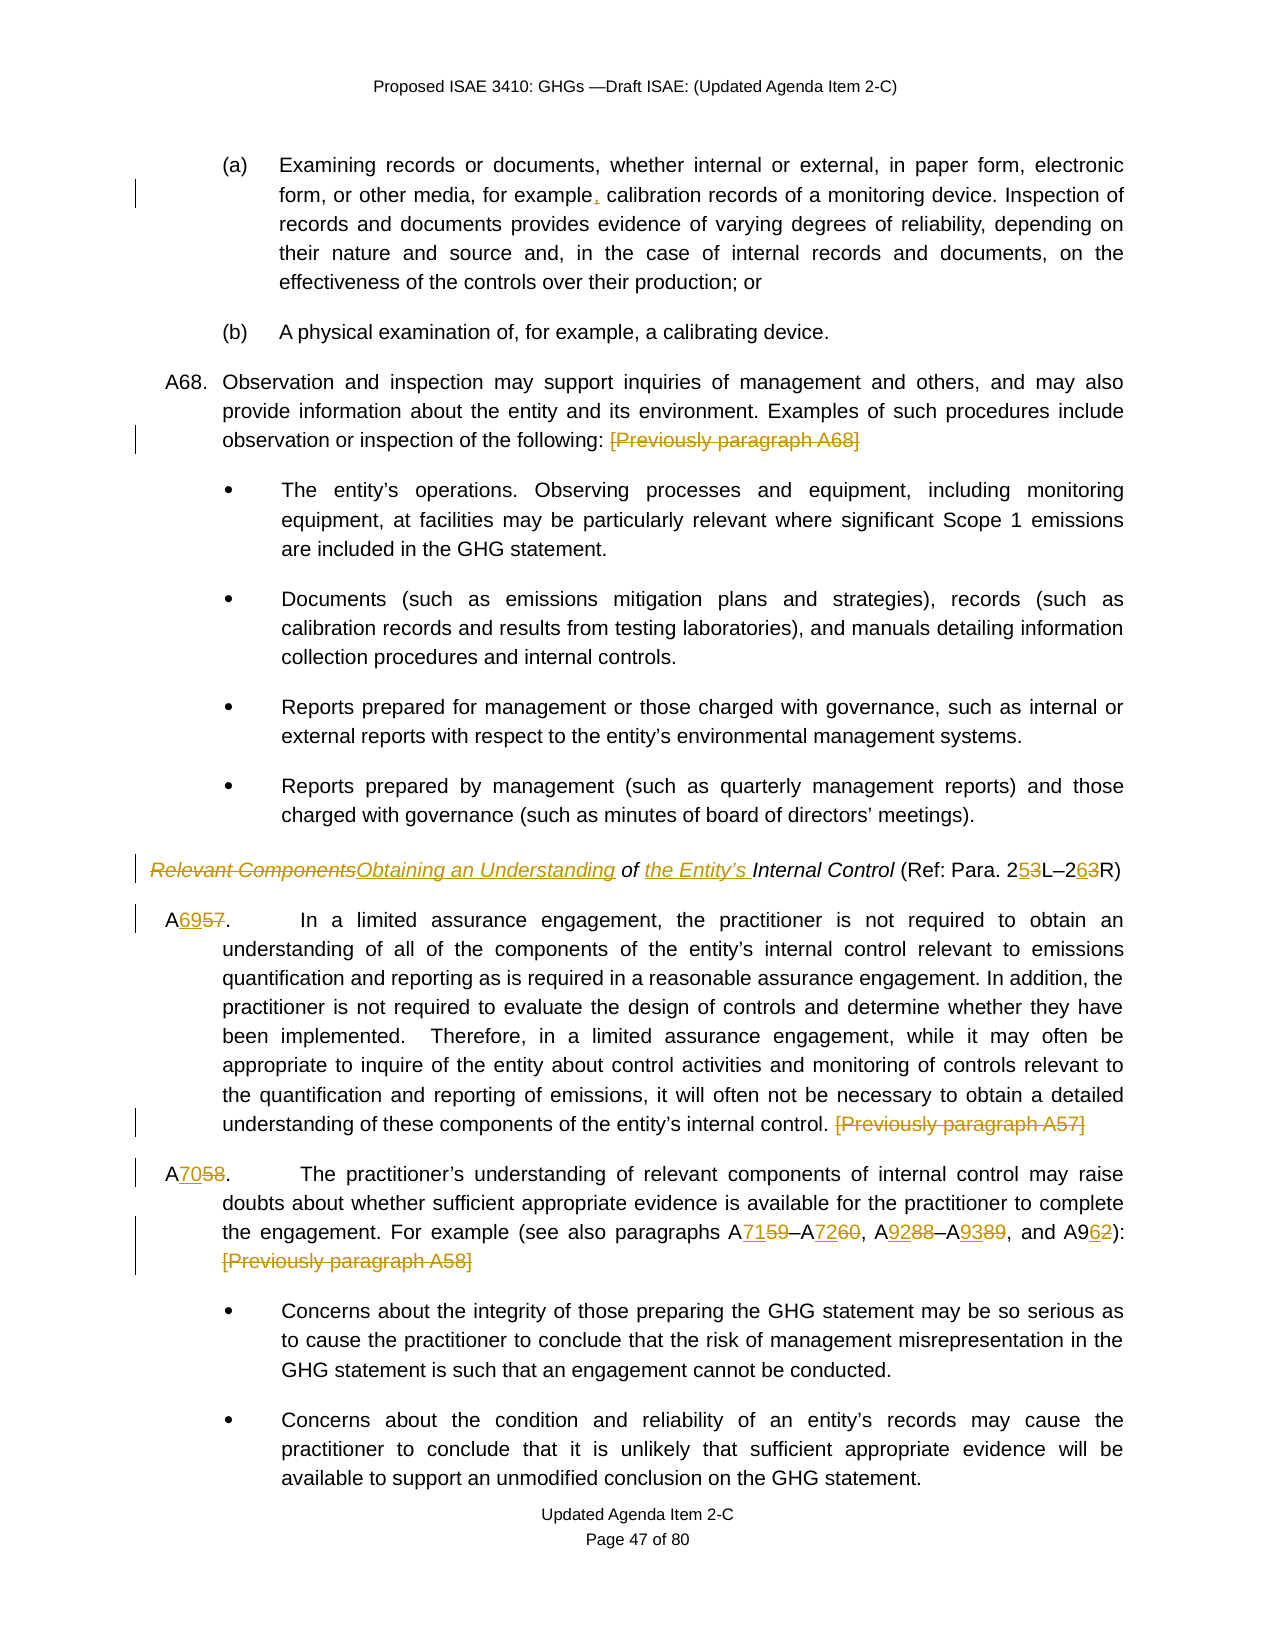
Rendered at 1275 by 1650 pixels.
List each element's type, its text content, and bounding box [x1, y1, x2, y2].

subtitle of Internal Control (Ref: Para. 2L–2R) [150, 854, 1125, 883]
text (a) Examining records or documents, whether internal or external, in paper form, electronic form, or other media, for example calibration records of a monitoring device. Inspection of records and documents provides evidence of varying degrees of reliability, depending on their nature and source and, in the case of internal records and documents, on the effectiveness of the controls over their production; or [222, 149, 1125, 295]
text Documents (such as emissions mitigation plans and strategies), records (such as calibration records and results from testing laboratories), and manuals detailing information collection procedures and internal controls. [225, 583, 1125, 670]
text A68. Observation and inspection may support inquiries of management and others, and may also provide information about the entity and its environment. Examples of such procedures include observation or inspection of the following: [165, 366, 1125, 454]
text Concerns about the integrity of those preparing the GHG statement may be so serious as to cause the practitioner to conclude that the risk of management misrepresentation in the GHG statement is such that an engagement cannot be conducted. [225, 1295, 1125, 1383]
text A. In a limited assurance engagement, the practitioner is not required to obtain an understanding of all of the components of the entity’s internal control relevant to emissions quantification and reporting as is required in a reasonable assurance engagement. In addition, the practitioner is not required to evaluate the design of controls and determine whether they have been implemented. Therefore, in a limited assurance engagement, while it may often be appropriate to inquire of the entity about control activities and monitoring of controls relevant to the quantification and reporting of emissions, it will often not be necessary to obtain a detailed understanding of these components of the entity’s internal control. [165, 904, 1125, 1137]
text A. The practitioner’s understanding of relevant components of internal control may raise doubts about whether sufficient appropriate evidence is available for the practitioner to complete the engagement. For example (see also paragraphs A–A, A–A, and A9): [165, 1158, 1125, 1274]
text Reports prepared for management or those charged with governance, such as internal or external reports with respect to the entity’s environmental management systems. [225, 691, 1125, 749]
text (b) A physical examination of, for example, a calibrating device. [222, 316, 1125, 345]
text The entity’s operations. Observing processes and equipment, including monitoring equipment, at facilities may be particularly relevant where significant Scope 1 emissions are included in the GHG statement. [225, 474, 1125, 562]
text Concerns about the condition and reliability of an entity’s records may cause the practitioner to conclude that it is unlikely that sufficient appropriate evidence will be available to support an unmodified conclusion on the GHG statement. [225, 1404, 1125, 1491]
text Reports prepared by management (such as quarterly management reports) and those charged with governance (such as minutes of board of directors’ meetings). [225, 770, 1125, 829]
